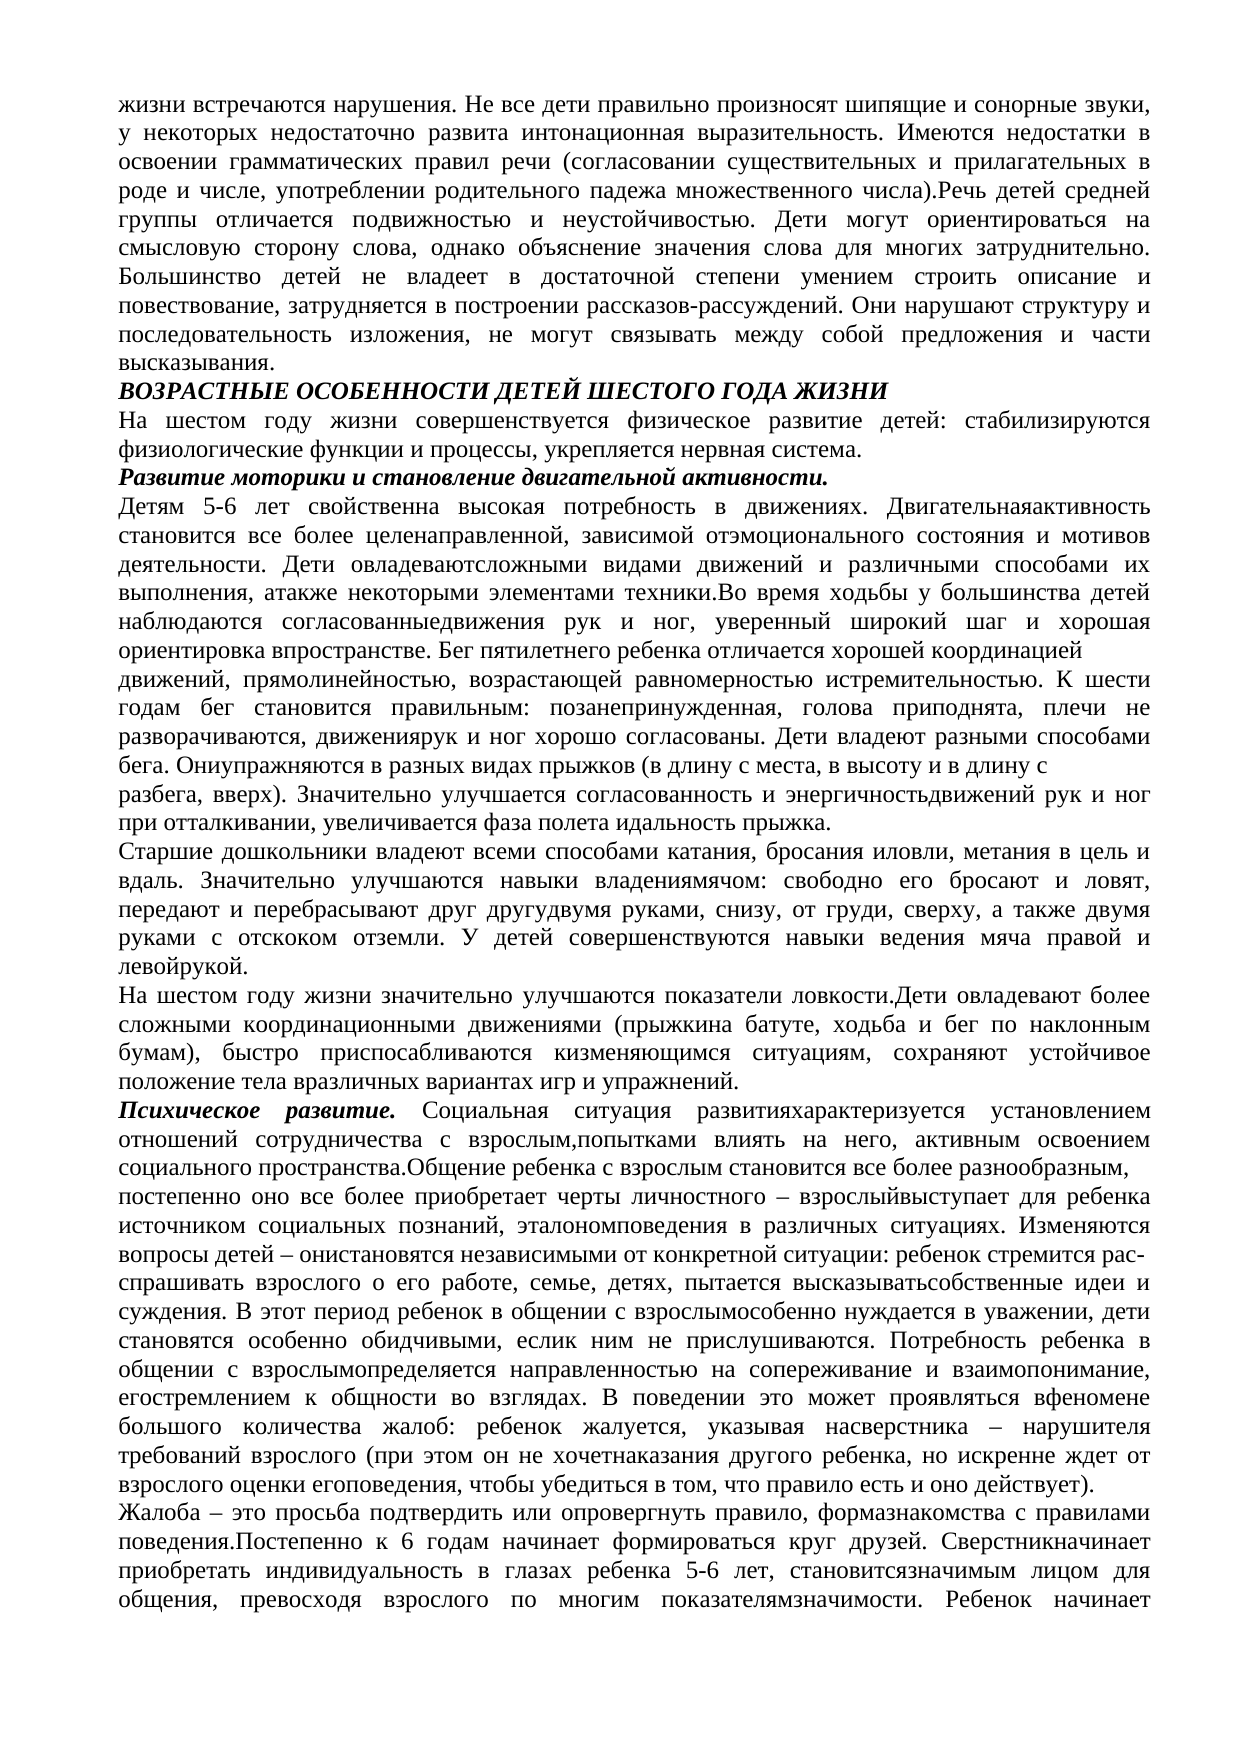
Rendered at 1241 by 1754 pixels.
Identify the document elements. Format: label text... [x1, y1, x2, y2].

text разбега, вверх). Значительно улучшается согласованность и энергичностьдвижений рук и ног при отталкивании, увеличивается фаза полета идальность прыжка. [118, 779, 1152, 836]
text Психическое развитие. Социальная ситуация развитияхарактеризуется установлением отношений сотрудничества с взрослым,попытками влиять на него, активным освоением социального пространства.Общение ребенка с взрослым становится все более разнообразным, [118, 1095, 1152, 1181]
text постепенно оно все более приобретает черты личностного – взрослыйвыступает для ребенка источником социальных познаний, эталономповедения в различных ситуациях. Изменяются вопросы детей – онистановятся независимыми от конкретной ситуации: ребенок стремится рас- [118, 1181, 1152, 1267]
text На шестом году жизни значительно улучшаются показатели ловкости.Дети овладевают более сложными координационными движениями (прыжкина батуте, ходьба и бег по наклонным бумам), быстро приспосабливаются кизменяющимся ситуациям, сохраняют устойчивое положение тела вразличных вариантах игр и упражнений. [118, 980, 1152, 1095]
text Развитие моторики и становление двигательной активности. [118, 462, 1152, 491]
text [118, 1497, 1152, 1612]
text спрашивать взрослого о его работе, семье, детях, пытается высказыватьсобственные идеи и суждения. В этот период ребенок в общении с взрослымособенно нуждается в уважении, дети становятся особенно обидчивыми, еслик ним не прислушиваются. Потребность ребенка в общении с взрослымопределяется направленностью на сопереживание и взаимопонимание, егостремлением к общности во взглядах. В поведении это может проявляться вфеномене большого количества жалоб: ребенок жалуется, указывая насверстника – нарушителя требований взрослого (при этом он не хочетнаказания другого ребенка, но искренне ждет от взрослого оценки егоповедения, чтобы убедиться в том, что правило есть и оно действует). [118, 1267, 1152, 1497]
text движений, прямолинейностью, возрастающей равномерностью истремительностью. К шести годам бег становится правильным: позанепринужденная, голова приподнята, плечи не разворачиваются, движениярук и ног хорошо согласованы. Дети владеют разными способами бега. Ониупражняются в разных видах прыжков (в длину с места, в высоту и в длину с [118, 664, 1152, 779]
text Старшие дошкольники владеют всеми способами катания, бросания иловли, метания в цель и вдаль. Значительно улучшаются навыки владениямячом: свободно его бросают и ловят, передают и перебрасывают друг другудвумя руками, снизу, от груди, сверху, а также двумя руками с отскоком отземли. У детей совершенствуются навыки ведения мяча правой и левойрукой. [118, 836, 1152, 980]
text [118, 89, 1152, 376]
text Детям 5-6 лет свойственна высокая потребность в движениях. Двигательнаяактивность становится все более целенаправленной, зависимой отэмоционального состояния и мотивов деятельности. Дети овладеваютсложными видами движений и различными способами их выполнения, атакже некоторыми элементами техники.Во время ходьбы у большинства детей наблюдаются согласованныедвижения рук и ног, уверенный широкий шаг и хорошая ориентировка впространстве. Бег пятилетнего ребенка отличается хорошей координацией [118, 491, 1152, 664]
text ВОЗРАСТНЫЕ ОСОБЕННОСТИ ДЕТЕЙ ШЕСТОГО ГОДА ЖИЗНИ [118, 376, 1152, 405]
text На шестом году жизни совершенствуется физическое развитие детей: стабилизируются физиологические функции и процессы, укрепляется нервная система. [118, 405, 1152, 462]
